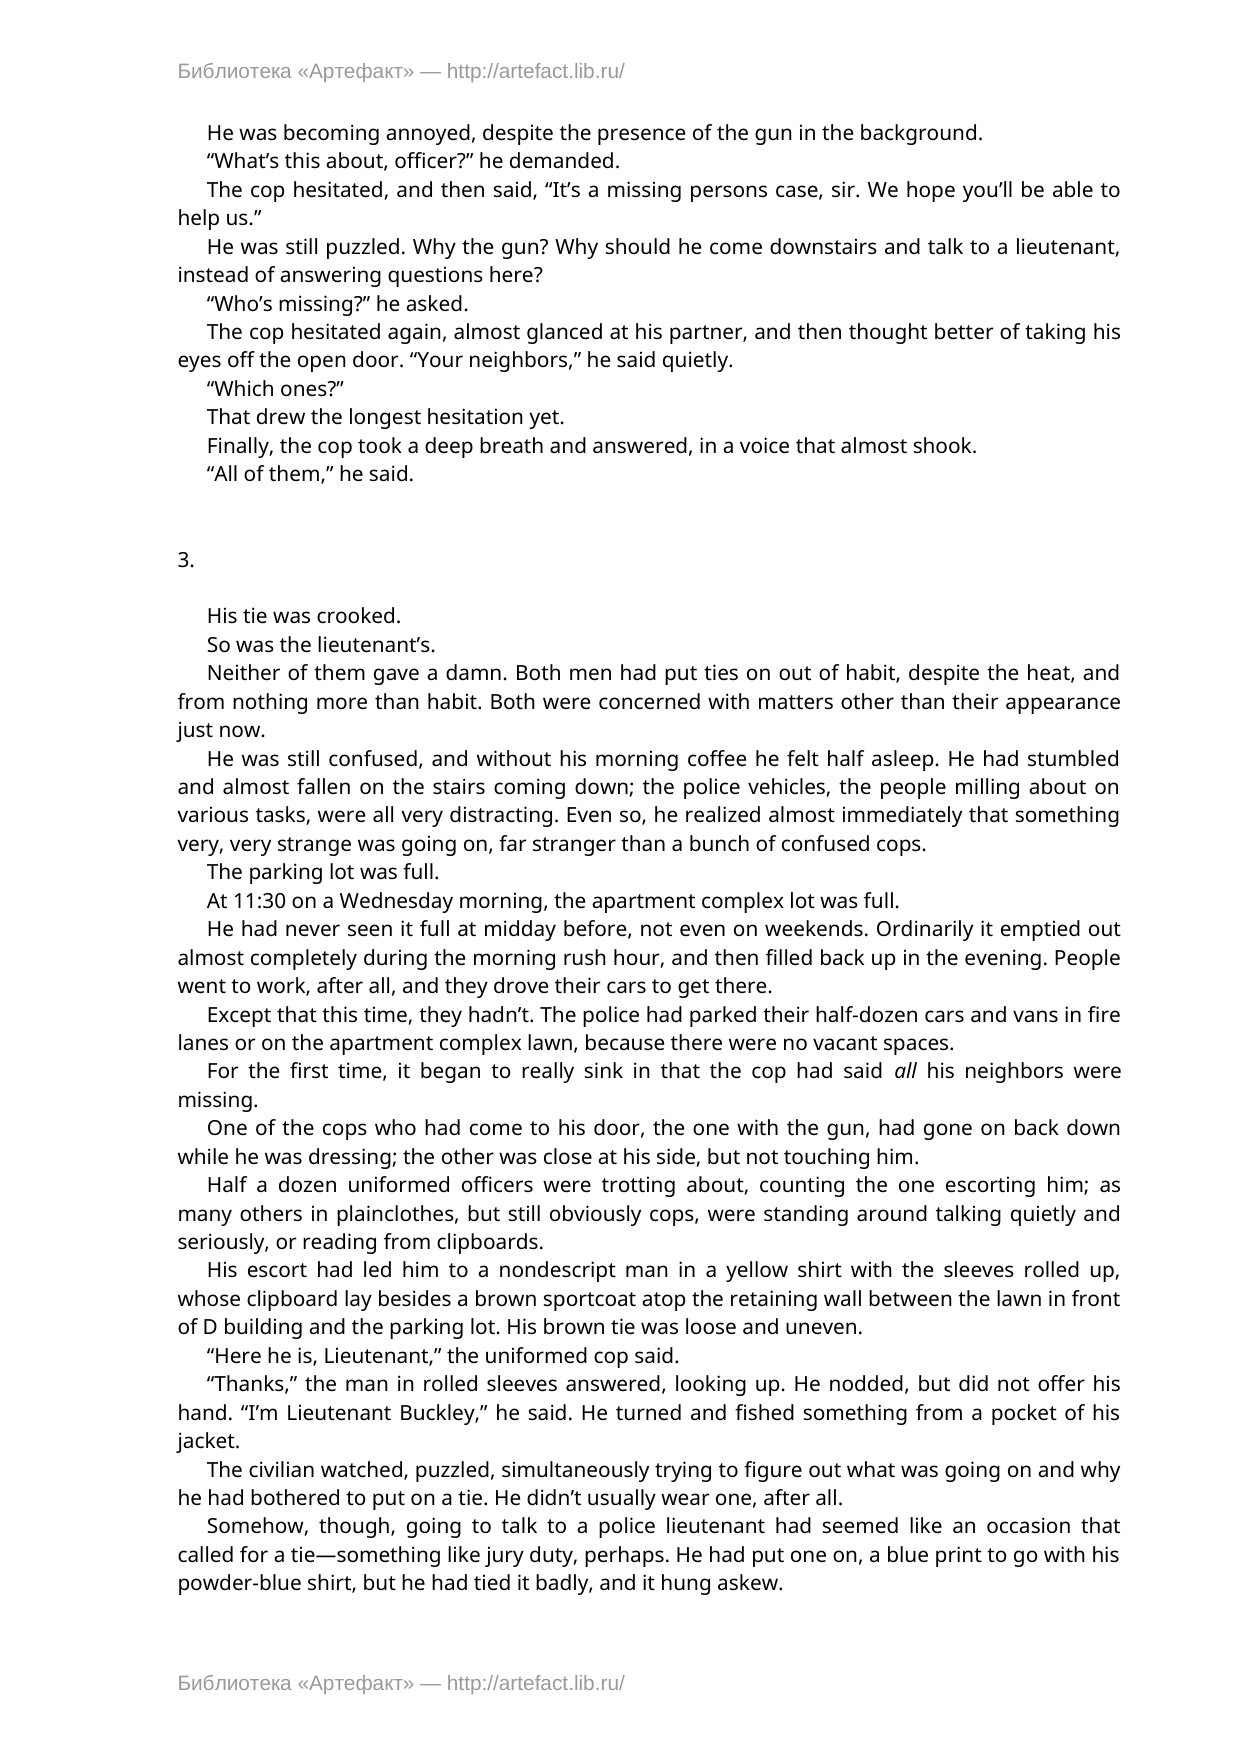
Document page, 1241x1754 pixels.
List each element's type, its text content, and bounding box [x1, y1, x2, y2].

text One of the cops who had come to his door, the one with the gun, had gone on back down while he was dressing; the other was close at his side, but not touching him. [177, 1113, 1122, 1170]
text 3. [177, 545, 1122, 573]
text He was still confused, and without his morning coffee he felt half asleep. He had stumbled and almost fallen on the stairs coming down; the police vehicles, the people milling about on various tasks, were all very distracting. Even so, he realized almost immediately that something very, very strange was going on, far stranger than a bunch of confused cops. [177, 744, 1122, 857]
text He was becoming annoyed, despite the presence of the gun in the background. [177, 118, 1122, 147]
text That drew the longest hesitation yet. [177, 402, 1122, 431]
text The civilian watched, puzzled, simultaneously trying to figure out what was going on and why he had bothered to put on a tie. He didn’t usually wear one, after all. [177, 1455, 1122, 1512]
text Half a dozen uniformed officers were trotting about, counting the one escorting him; as many others in plainclothes, but still obviously cops, were standing around talking quietly and seriously, or reading from clipboards. [177, 1170, 1122, 1256]
text His tie was crooked. [177, 602, 1122, 630]
text “What’s this about, officer?” he demanded. [177, 147, 1122, 175]
text Somehow, though, going to talk to a police lieutenant had seemed like an occasion that called for a tie—something like jury duty, perhaps. He had put one on, a blue print to go with his powder-blue shirt, but he had tied it badly, and it hung askew. [177, 1512, 1122, 1597]
text “Thanks,” the man in rolled sleeves answered, looking up. He nodded, but did not offer his hand. “I’m Lieutenant Buckley,” he said. He turned and fished something from a pocket of his jacket. [177, 1369, 1122, 1455]
text The cop hesitated again, almost glanced at his partner, and then thought better of taking his eyes off the open door. “Your neighbors,” he said quietly. [177, 317, 1122, 374]
text “Who’s missing?” he asked. [177, 289, 1122, 317]
text At 11:30 on a Wednesday morning, the apartment complex lot was full. [177, 886, 1122, 914]
text “Which ones?” [177, 374, 1122, 402]
text For the first time, it began to really sink in that the cop had said all his neighbors were missing. [177, 1057, 1122, 1113]
text Finally, the cop took a deep breath and answered, in a voice that almost shook. [177, 431, 1122, 459]
text “Here he is, Lieutenant,” the uniformed cop said. [177, 1341, 1122, 1369]
text So was the lieutenant’s. [177, 630, 1122, 658]
text He had never seen it full at midday before, not even on weekends. Ordinarily it emptied out almost completely during the morning rush hour, and then filled back up in the evening. People went to work, after all, and they drove their cars to get there. [177, 914, 1122, 1000]
text Neither of them gave a damn. Both men had put ties on out of habit, despite the heat, and from nothing more than habit. Both were concerned with matters other than their appearance just now. [177, 658, 1122, 744]
text The parking lot was full. [177, 857, 1122, 886]
text Except that this time, they hadn’t. The police had parked their half-dozen cars and vans in fire lanes or on the apartment complex lawn, because there were no vacant spaces. [177, 1000, 1122, 1057]
text “All of them,” he said. [177, 459, 1122, 488]
text His escort had led him to a nondescript man in a yellow shirt with the sleeves rolled up, whose clipboard lay besides a brown sportcoat atop the retaining wall between the lawn in front of D building and the parking lot. His brown tie was loose and uneven. [177, 1256, 1122, 1341]
text He was still puzzled. Why the gun? Why should he come downstairs and talk to a lieutenant, instead of answering questions here? [177, 232, 1122, 289]
text The cop hesitated, and then said, “It’s a missing persons case, sir. We hope you’ll be able to help us.” [177, 175, 1122, 232]
